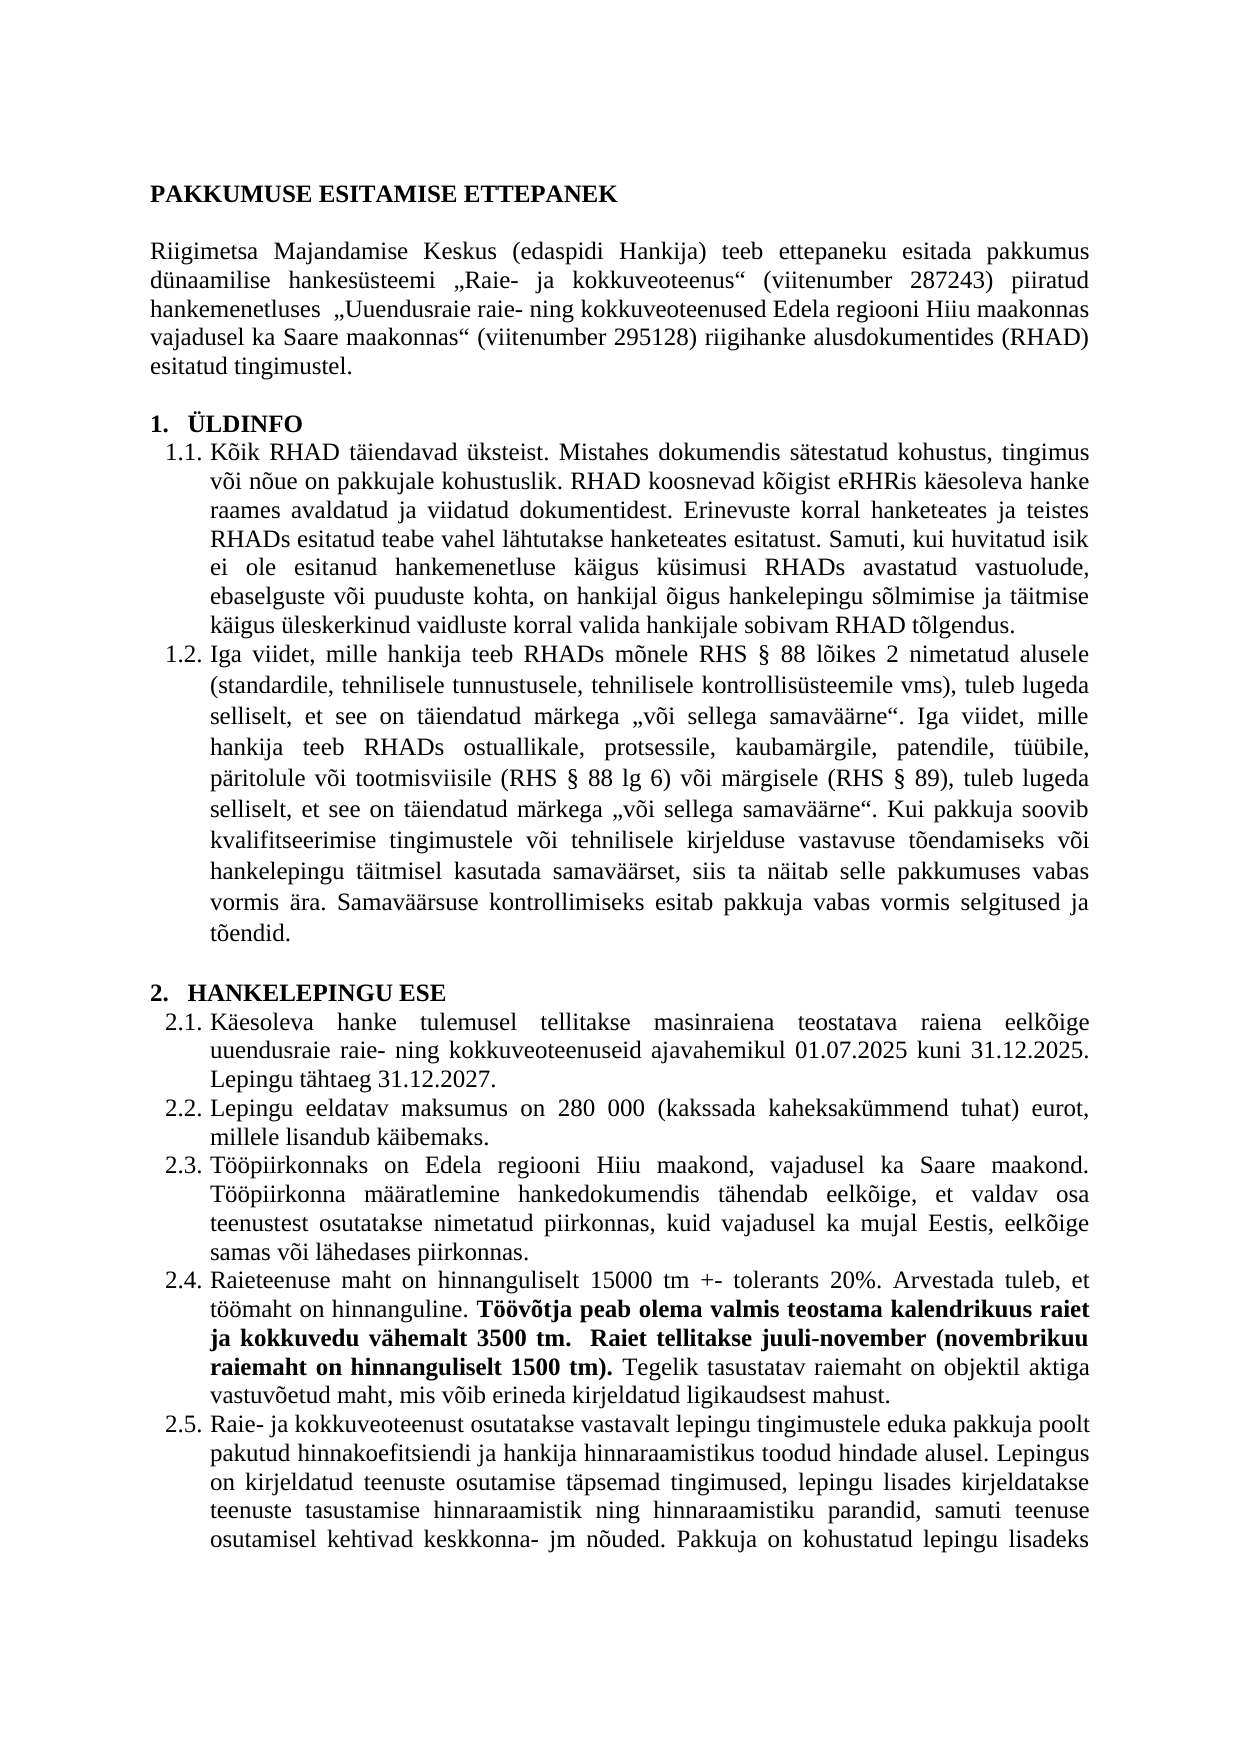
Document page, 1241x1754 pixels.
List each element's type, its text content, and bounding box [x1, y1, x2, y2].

text Kõik RHAD täiendavad üksteist. Mistahes dokumendis sätestatud kohustus, tingimus või nõue on pakkujale kohustuslik. RHAD koosnevad kõigist eRHRis käesoleva hanke raames avaldatud ja viidatud dokumentidest. Erinevuste korral hanketeates ja teistes RHADs esitatud teabe vahel lähtutakse hanketeates esitatust. Samuti, kui huvitatud isik ei ole esitanud hankemenetluse käigus küsimusi RHADs avastatud vastuolude, ebaselguste või puuduste kohta, on hankijal õigus hankelepingu sõlmimise ja täitmise käigus üleskerkinud vaidluste korral valida hankijale sobivam RHAD tõlgendus. [165, 437, 1090, 639]
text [165, 1409, 1090, 1553]
text Iga viidet, mille hankija teeb RHADs mõnele RHS § 88 lõikes 2 nimetatud alusele (standardile, tehnilisele tunnustusele, tehnilisele kontrollisüsteemile vms), tuleb lugeda selliselt, et see on täiendatud märkega „või sellega samaväärne“. Iga viidet, mille hankija teeb RHADs ostuallikale, protsessile, kaubamärgile, patendile, tüübile, päritolule või tootmisviisile (RHS § 88 lg 6) või märgisele (RHS § 89), tuleb lugeda selliselt, et see on täiendatud märkega „või sellega samaväärne“. Kui pakkuja soovib kvalifitseerimise tingimustele või tehnilisele kirjelduse vastavuse tõendamiseks või hankelepingu täitmisel kasutada samaväärset, siis ta näitab selle pakkumuses vabas vormis ära. Samaväärsuse kontrollimiseks esitab pakkuja vabas vormis selgitused ja tõendid. [165, 639, 1090, 947]
list ÜLDINFO [150, 409, 1090, 437]
list HANKELEPINGU ESE [150, 978, 1090, 1007]
text Käesoleva hanke tulemusel tellitakse masinraiena teostatava raiena eelkõige uuendusraie raie- ning kokkuveoteenuseid ajavahemikul 01.07.2025 kuni 31.12.2025. Lepingu tähtaeg 31.12.2027. [165, 1007, 1090, 1093]
text Raieteenuse maht on hinnanguliselt 15000 tm +- tolerants 20%. Arvestada tuleb, et töömaht on hinnanguline. Töövõtja peab olema valmis teostama kalendrikuus raiet ja kokkuvedu vähemalt 3500 tm. Raiet tellitakse juuli-november (novembrikuu raiemaht on hinnanguliselt 1500 tm). Tegelik tasustatav raiemaht on objektil aktiga vastuvõetud maht, mis võib erineda kirjeldatud ligikaudsest mahust. [165, 1265, 1090, 1409]
list Riigimetsa Majandamise Keskus (edaspidi Hankija) teeb ettepaneku esitada pakkumus dünaamilise hankesüsteemi „Raie- ja kokkuveoteenus“ (viitenumber 287243) piiratud hankemenetluses „Uuendusraie raie- ning kokkuveoteenused Edela regiooni Hiiu maakonnas vajadusel ka Saare maakonnas“ (viitenumber 295128) riigihanke alusdokumentides (RHAD) esitatud tingimustel. [150, 236, 1090, 380]
text Tööpiirkonnaks on Edela regiooni Hiiu maakond, vajadusel ka Saare maakond. Tööpiirkonna määratlemine hankedokumendis tähendab eelkõige, et valdav osa teenustest osutatakse nimetatud piirkonnas, kuid vajadusel ka mujal Eestis, eelkõige samas või lähedases piirkonnas. [165, 1150, 1090, 1265]
text Lepingu eeldatav maksumus on 280 000 (kakssada kaheksakümmend tuhat) eurot, millele lisandub käibemaks. [165, 1093, 1090, 1150]
text PAKKUMUSE ESITAMISE ETTEPANEK [150, 179, 1090, 207]
